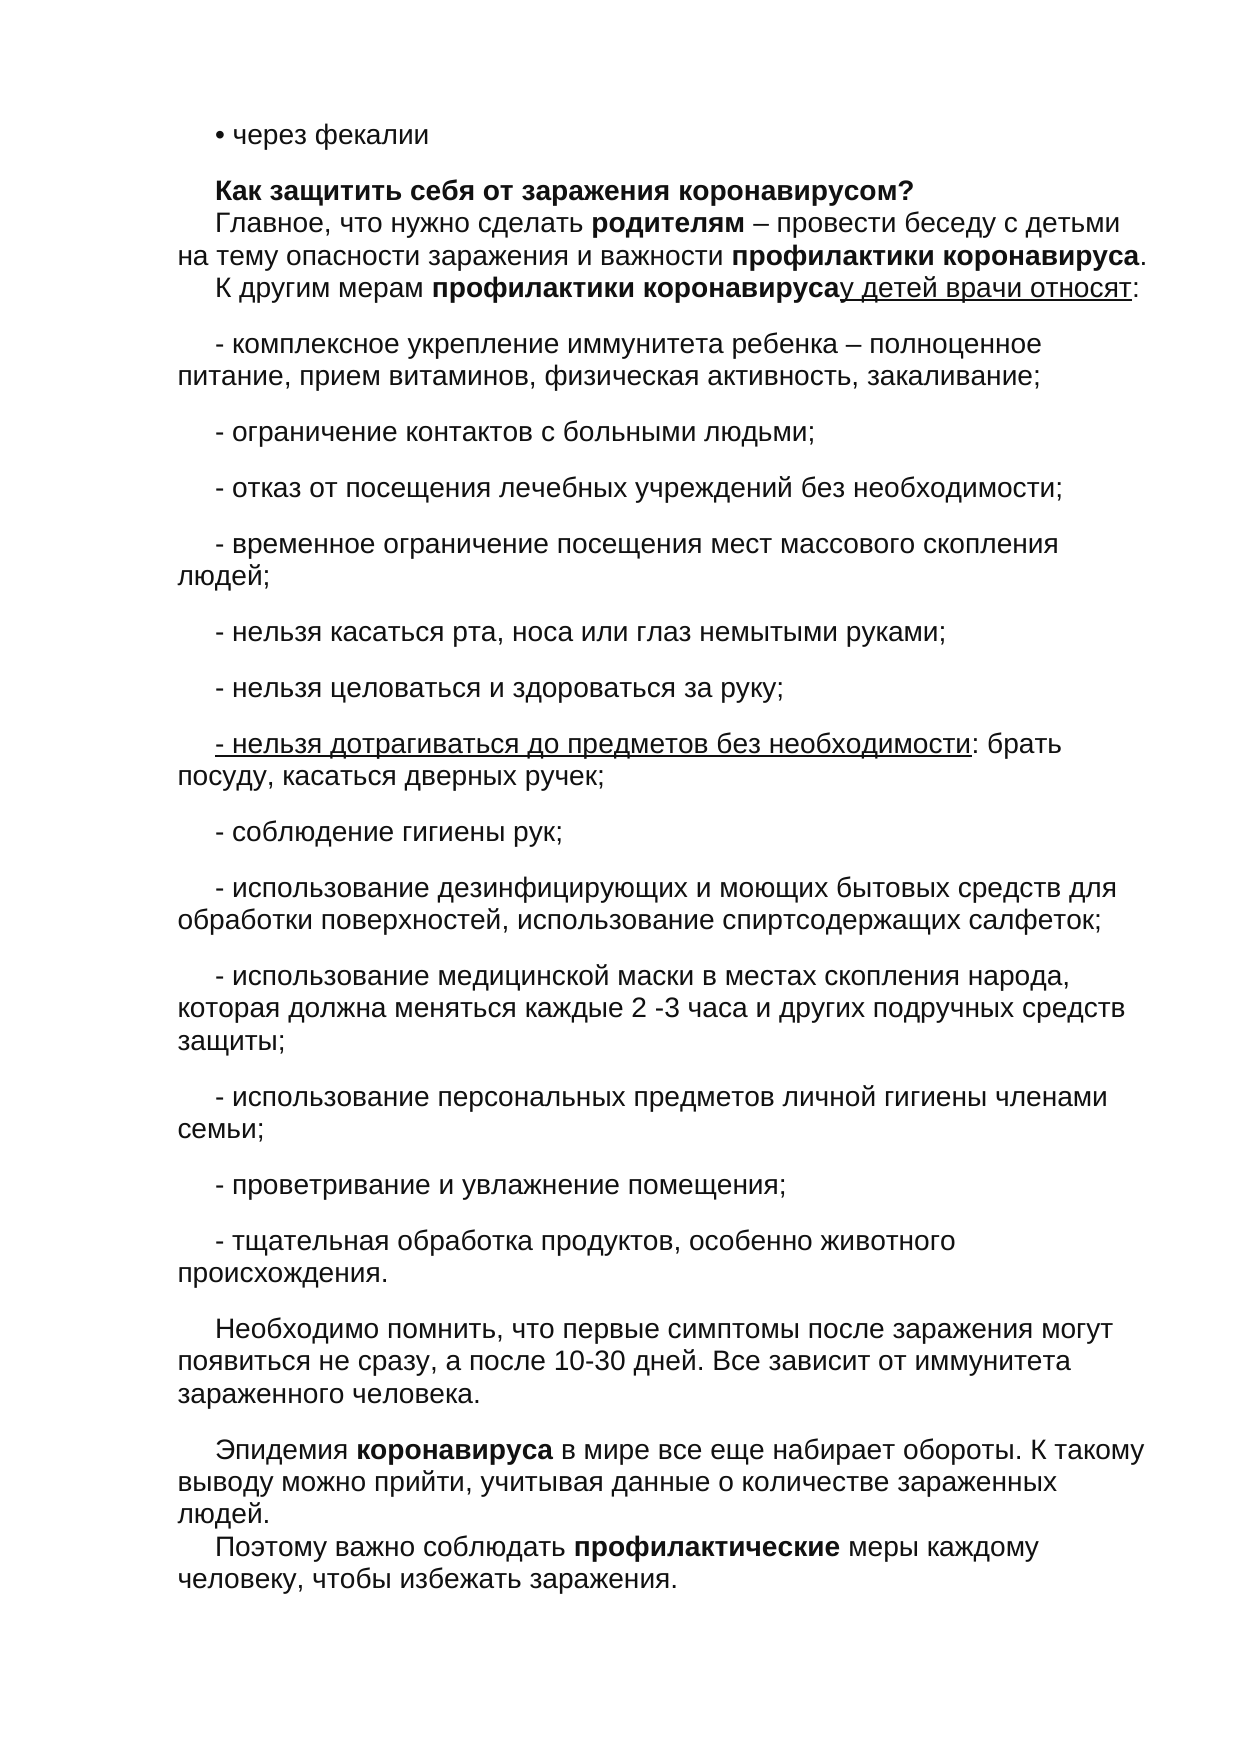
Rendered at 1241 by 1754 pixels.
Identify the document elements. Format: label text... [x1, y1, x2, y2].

text Поэтому важно соблюдать профилактические меры каждому человеку, чтобы избежать заражения. [177, 1530, 1152, 1594]
text - тщательная обработка продуктов, особенно животного происхождения. [177, 1224, 1152, 1288]
text Необходимо помнить, что первые симптомы после заражения могут появиться не сразу, а после 10-30 дней. Все зависит от иммунитета зараженного человека. [177, 1312, 1152, 1409]
text Эпидемия коронавируса в мире все еще набирает обороты. К такому выводу можно прийти, учитывая данные о количестве зараженных людей. [177, 1433, 1152, 1530]
text - проветривание и увлажнение помещения; [177, 1168, 1152, 1200]
text - использование персональных предметов личной гигиены членами семьи; [177, 1080, 1152, 1144]
text - нельзя дотрагиваться до предметов без необходимости: брать посуду, касаться дверных ручек; [177, 727, 1152, 792]
text Как защитить себя от заражения коронавирусом? [177, 174, 1152, 206]
text Главное, что нужно сделать родителям – провести беседу с детьми на тему опасности заражения и важности профилактики коронавируса. [177, 206, 1152, 271]
text - отказ от посещения лечебных учреждений без необходимости; [177, 471, 1152, 503]
text - нельзя целоваться и здороваться за руку; [177, 671, 1152, 703]
text - комплексное укрепление иммунитета ребенка – полноценное питание, прием витаминов, физическая активность, закаливание; [177, 327, 1152, 392]
text - временное ограничение посещения мест массового скопления людей; [177, 527, 1152, 592]
text - использование медицинской маски в местах скопления народа, которая должна меняться каждые 2 -3 часа и других подручных средств защиты; [177, 959, 1152, 1056]
text - соблюдение гигиены рук; [177, 815, 1152, 847]
text - ограничение контактов с больными людьми; [177, 415, 1152, 448]
text К другим мерам профилактики коронавирусау детей врачи относят: [177, 271, 1152, 303]
text - использование дезинфицирующих и моющих бытовых средств для обработки поверхностей, использование спиртсодержащих салфеток; [177, 871, 1152, 936]
text • через фекалии [177, 118, 1152, 151]
text - нельзя касаться рта, носа или глаз немытыми руками; [177, 615, 1152, 647]
